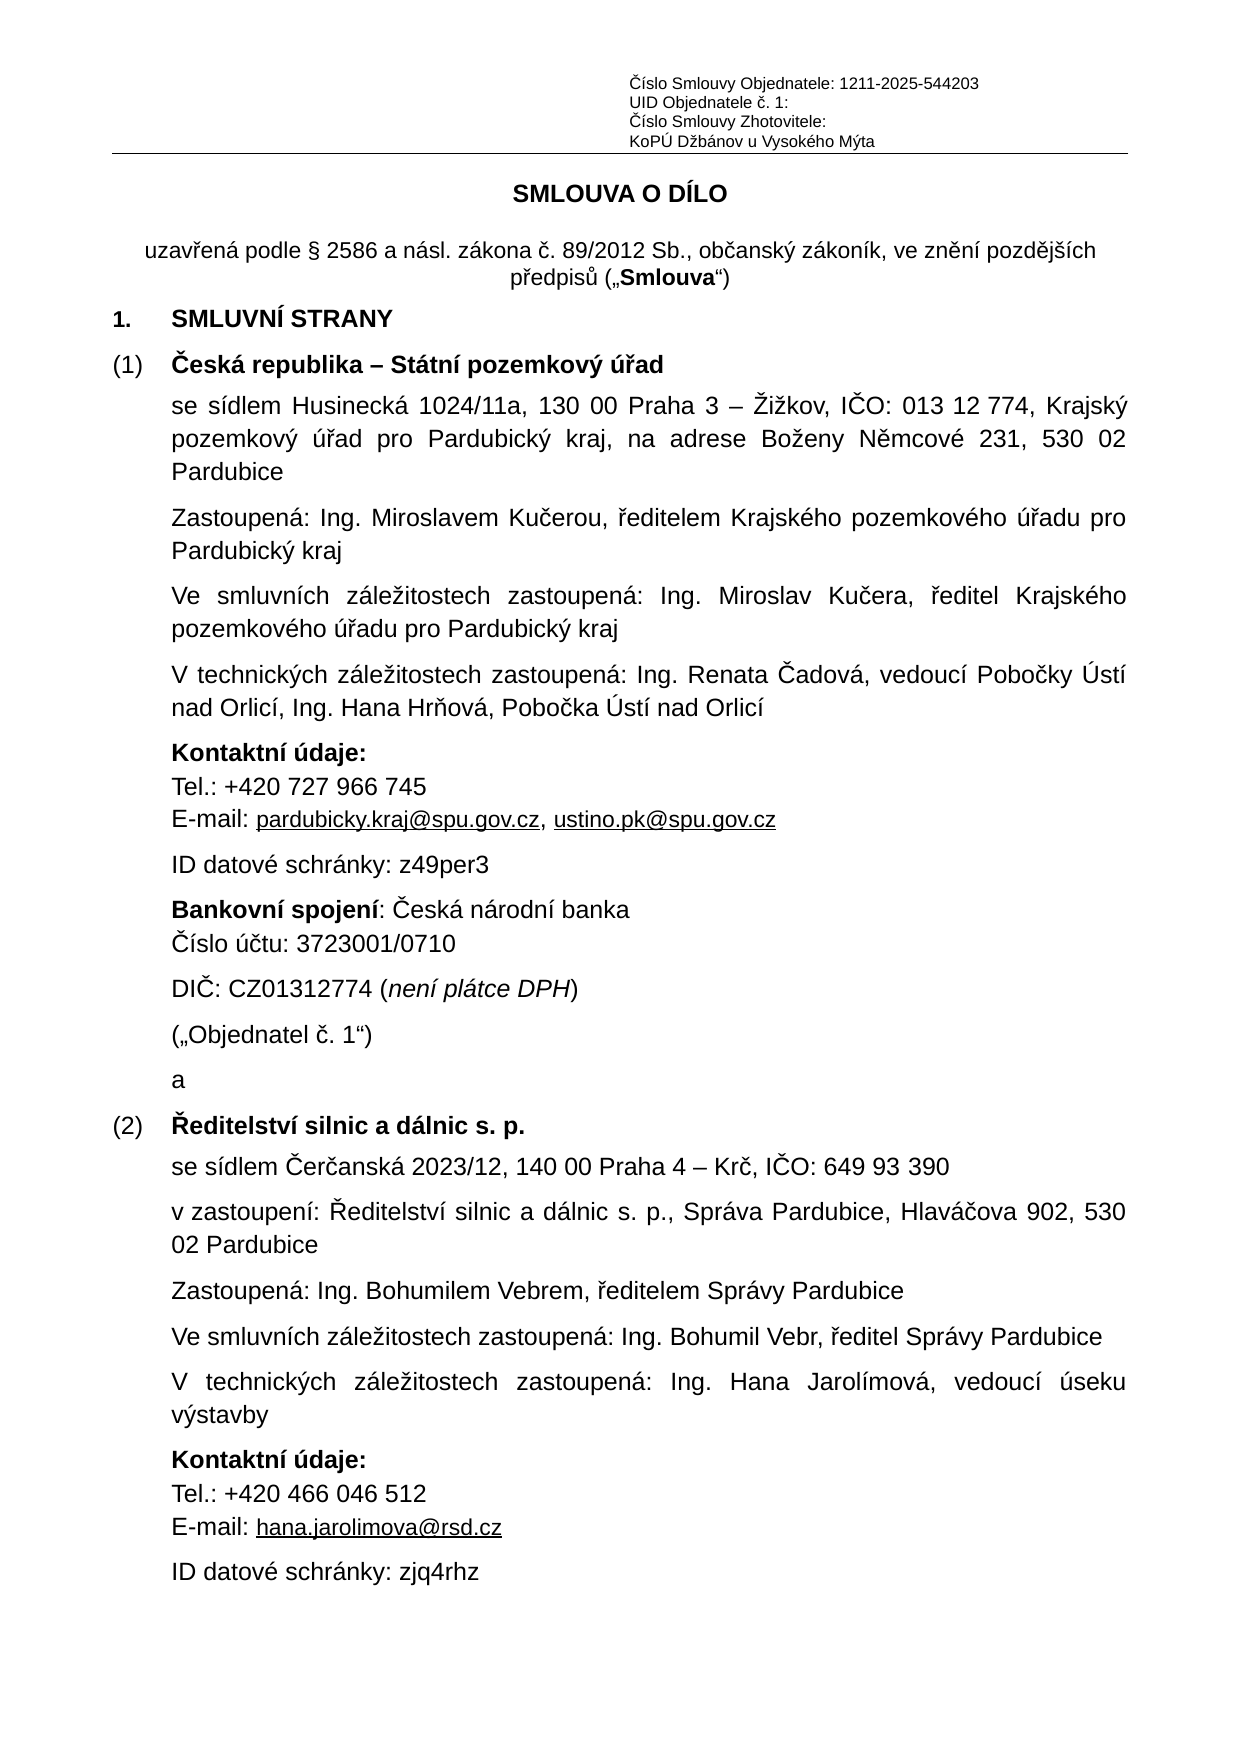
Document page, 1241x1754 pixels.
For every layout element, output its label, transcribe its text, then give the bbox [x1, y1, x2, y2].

text DIČ: CZ01312774 (není plátce DPH) [171, 974, 980, 1003]
text Kontaktní údaje: [171, 1446, 1128, 1474]
text Číslo účtu: 3723001/0710 [171, 928, 980, 957]
text Zastoupená: Ing. Bohumilem Vebrem, ředitelem Správy Pardubice [171, 1276, 1128, 1305]
text a [171, 1065, 980, 1094]
text ID datové schránky: z49per3 [171, 850, 980, 879]
text E-mail: hana.jarolimova@rsd.cz [171, 1512, 1128, 1540]
list Ředitelství silnic a dálnic s. p. [112, 1111, 1128, 1139]
text ID datové schránky: zjq4rhz [171, 1557, 980, 1586]
text Bankovní spojení: Česká národní banka [171, 896, 1128, 924]
title SMLOUVA O DÍLO [112, 179, 1128, 208]
text Kontaktní údaje: [171, 738, 1128, 767]
text Zastoupená: Ing. Miroslavem Kučerou, ředitelem Krajského pozemkového úřadu pro Pardubický kraj [171, 503, 1128, 564]
subtitle SMLUVNÍ STRANY [112, 304, 1128, 333]
text V technických záležitostech zastoupená: Ing. Hana Jarolímová, vedoucí úseku výstavby [171, 1367, 1128, 1429]
text Tel.: +420 727 966 745 [171, 771, 1128, 800]
text Ve smluvních záležitostech zastoupená: Ing. Miroslav Kučera, ředitel Krajského pozemkového úřadu pro Pardubický kraj [171, 581, 1128, 643]
list Česká republika – Státní pozemkový úřad [112, 350, 1128, 379]
text se sídlem Čerčanská 2023/12, 140 00 Praha 4 – Krč, IČO: 649 93 390 [171, 1152, 1128, 1181]
text v zastoupení: Ředitelství silnic a dálnic s. p., Správa Pardubice, Hlaváčova 902, 530 02 Pardubice [171, 1197, 1128, 1259]
text Ve smluvních záležitostech zastoupená: Ing. Bohumil Vebr, ředitel Správy Pardubice [171, 1321, 1128, 1350]
text V technických záležitostech zastoupená: Ing. Renata Čadová, vedoucí Pobočky Ústí nad Orlicí, Ing. Hana Hrňová, Pobočka Ústí nad Orlicí [171, 660, 1128, 722]
text („Objednatel č. 1“) [171, 1019, 980, 1048]
list uzavřená podle § 2586 a násl. zákona č. 89/2012 Sb., občanský zákoník, ve znění pozdějších předpisů („Smlouva“) [112, 237, 1128, 290]
text se sídlem Husinecká 1024/11a, 130 00 Praha 3 – Žižkov, IČO: 013 12 774, Krajský pozemkový úřad pro Pardubický kraj, na adrese Boženy Němcové 231, 530 02 Pardubice [171, 391, 1128, 486]
text Tel.: +420 466 046 512 [171, 1478, 1128, 1507]
text E-mail: pardubicky.kraj@spu.gov.cz, ustino.pk@spu.gov.cz [171, 804, 1128, 833]
